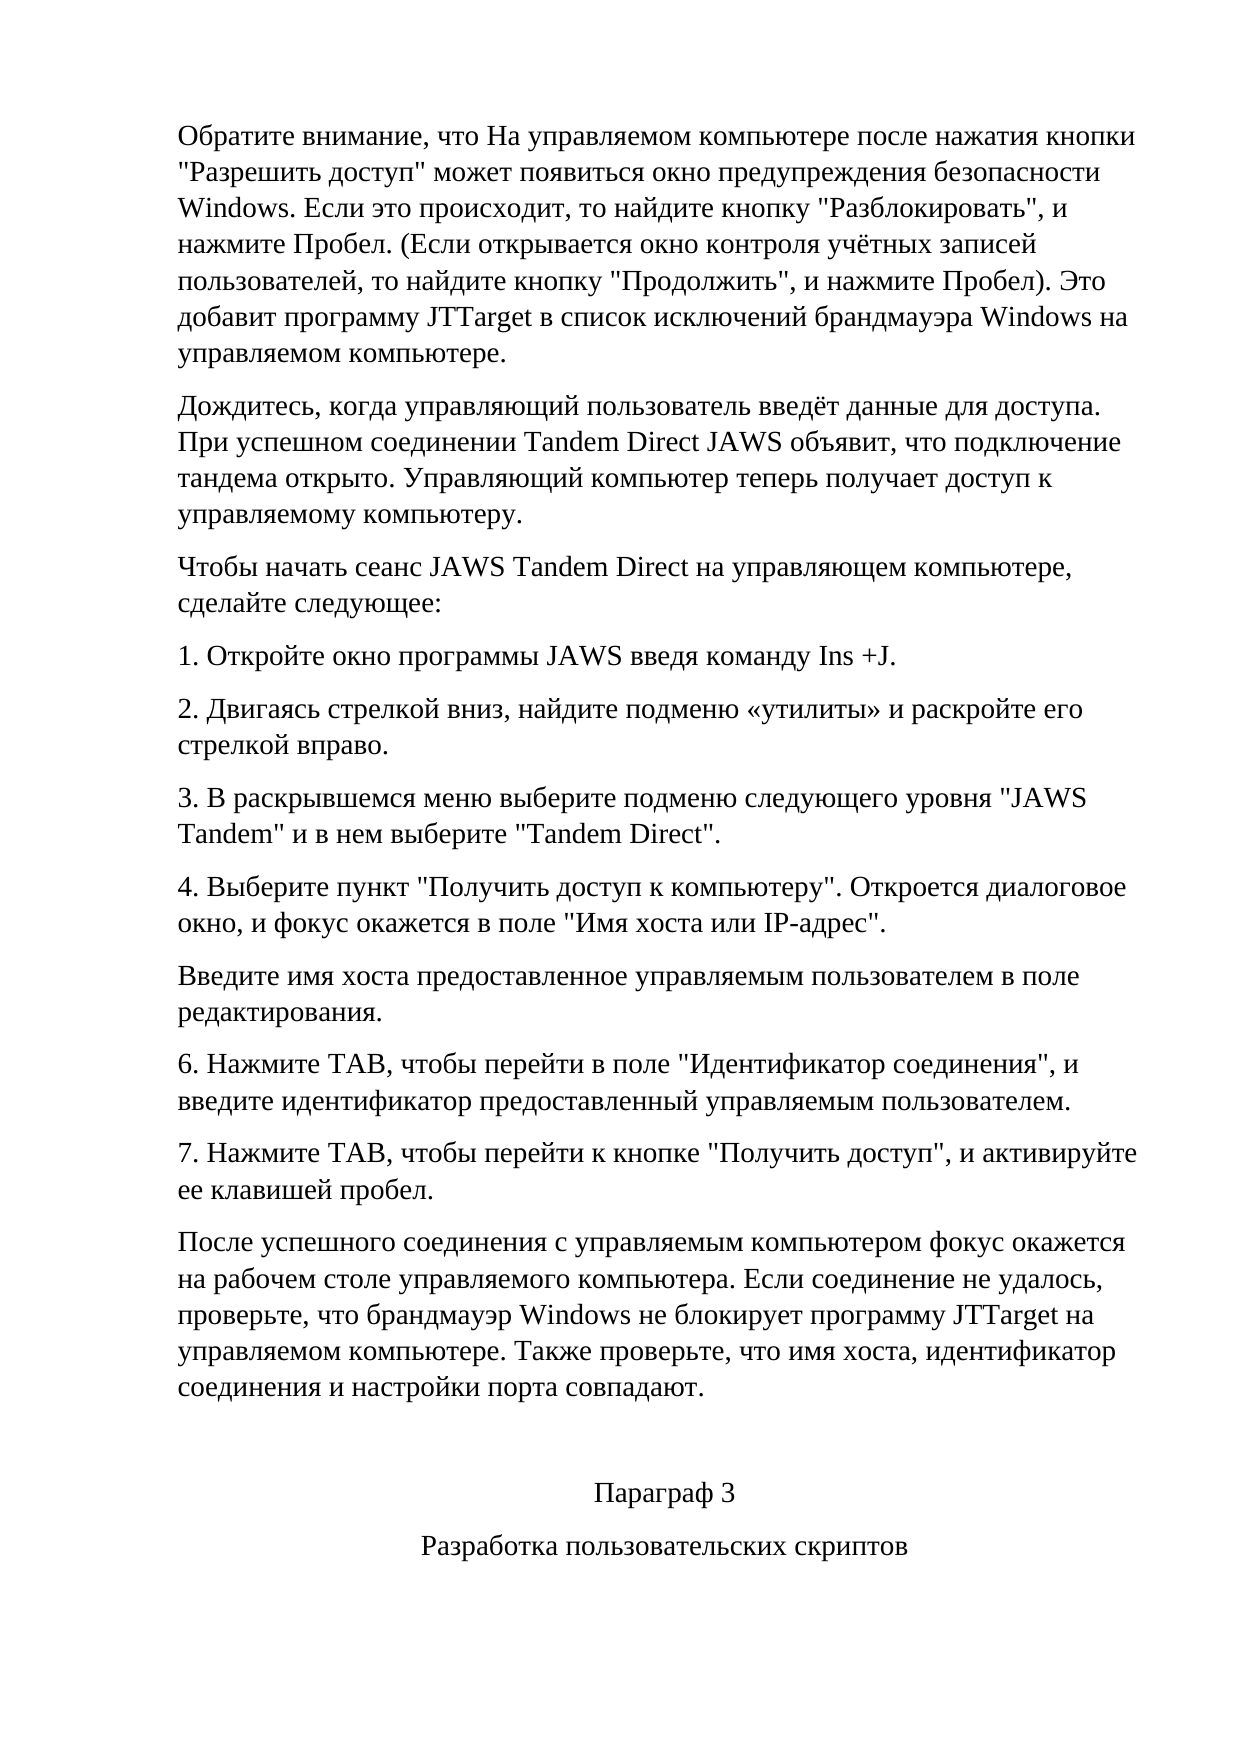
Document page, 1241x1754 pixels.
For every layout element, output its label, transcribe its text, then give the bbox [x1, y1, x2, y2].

text 1. Откройте окно программы JAWS введя команду Ins +J. [177, 638, 1152, 672]
text Дождитесь, когда управляющий пользователь введёт данные для доступа. При успешном соединении Tandem Direct JAWS объявит, что подключение тандема открыто. Управляющий компьютер теперь получает доступ к управляемому компьютеру. [177, 388, 1152, 530]
text 3. В раскрывшемся меню выберите подменю следующего уровня "JAWS Tandem" и в нем выберите "Tandem Direct". [177, 780, 1152, 849]
text 7. Нажмите TAB, чтобы перейти к кнопке "Получить доступ", и активируйте ее клавишей пробел. [177, 1136, 1152, 1205]
text Чтобы начать сеанс JAWS Tandem Direct на управляющем компьютере, сделайте следующее: [177, 549, 1152, 619]
text Параграф 3 [177, 1475, 1152, 1508]
text Разработка пользовательских скриптов [177, 1528, 1152, 1561]
text Обратите внимание, что На управляемом компьютере после нажатия кнопки "Разрешить доступ" может появиться окно предупреждения безопасности Windows. Если это происходит, то найдите кнопку "Разблокировать", и нажмите Пробел. (Если открывается окно контроля учётных записей пользователей, то найдите кнопку "Продолжить", и нажмите Пробел). Это добавит программу JTTarget в список исключений брандмауэра Windows на управляемом компьютере. [177, 118, 1152, 368]
text 2. Двигаясь стрелкой вниз, найдите подменю «утилиты» и раскройте его стрелкой вправо. [177, 691, 1152, 761]
text Введите имя хоста предоставленное управляемым пользователем в поле редактирования. [177, 958, 1152, 1027]
text После успешного соединения с управляемым компьютером фокус окажется на рабочем столе управляемого компьютера. Если соединение не удалось, проверьте, что брандмауэр Windows не блокирует программу JTTarget на управляемом компьютере. Также проверьте, что имя хоста, идентификатор соединения и настройки порта совпадают. [177, 1224, 1152, 1403]
text 4. Выберите пункт "Получить доступ к компьютеру". Откроется диалоговое окно, и фокус окажется в поле "Имя хоста или IP-адрес". [177, 869, 1152, 938]
text 6. Нажмите TAB, чтобы перейти в поле "Идентификатор соединения", и введите идентификатор предоставленный управляемым пользователем. [177, 1047, 1152, 1116]
